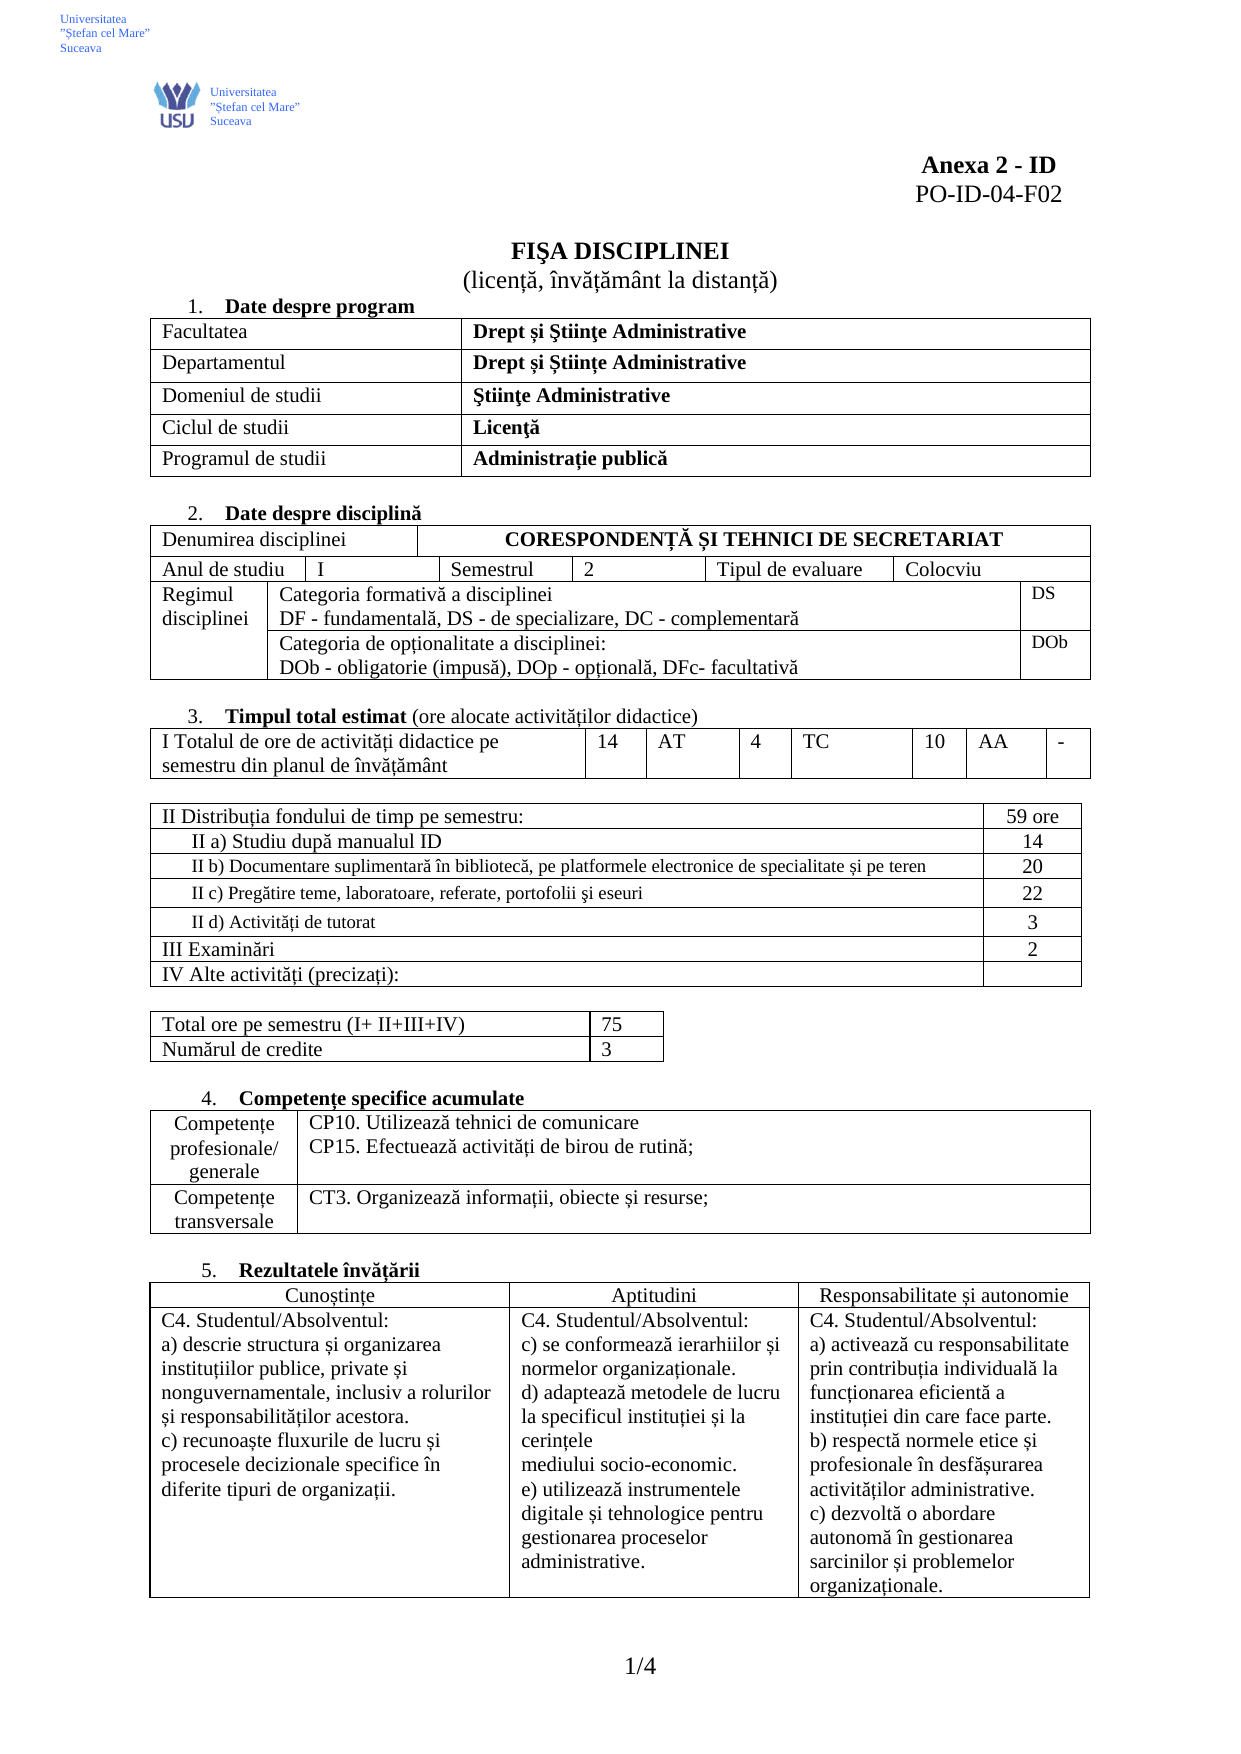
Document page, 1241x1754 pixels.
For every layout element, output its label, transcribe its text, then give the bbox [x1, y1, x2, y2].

table_header - [1047, 729, 1090, 777]
table_cell C4. Studentul/Absolventul: c) se conformează ierarhiilor și normelor organizaționale. d) adaptează metodele de lucru la specificul instituției și la cerințele mediului socio-economic. e) utilizează instrumentele digitale și tehnologice pentru gestionarea proceselor administrative. [510, 1308, 798, 1597]
table_header Facultatea [151, 319, 461, 349]
table_header Drept și Ştiinţe Administrative [462, 319, 1090, 349]
table_cell Numărul de credite [151, 1037, 589, 1061]
table_cell II c) Pregătire teme, laboratoare, referate, portofolii şi eseuri [151, 879, 983, 907]
table_header CORESPONDENȚĂ ȘI TEHNICI DE SECRETARIAT [418, 526, 1090, 556]
table_cell Ciclul de studii [151, 415, 461, 445]
table_cell III Examinări [151, 937, 983, 961]
table_header 4 [740, 729, 791, 777]
table_cell I [306, 557, 439, 581]
picture [150, 73, 203, 132]
table_cell Tipul de evaluare [706, 557, 893, 581]
text Anexa 2 - ID [814, 150, 1090, 179]
table_cell 22 [984, 879, 1081, 907]
table_header AT [647, 729, 739, 777]
table_header Competențe profesionale/ generale [151, 1111, 297, 1183]
table_header Aptitudini [510, 1283, 798, 1307]
table_cell 14 [984, 829, 1081, 853]
table_cell 3 [984, 908, 1081, 936]
table_cell 3 [591, 1037, 663, 1061]
table_cell Programul de studii [151, 446, 461, 476]
table_cell Colocviu [894, 557, 1090, 581]
table_header Cunoștințe [151, 1283, 509, 1307]
table_cell IV Alte activități (precizați): [151, 962, 983, 986]
table_header 14 [586, 729, 646, 777]
text (licență, învățământ la distanță) [150, 265, 1090, 294]
table_cell CT3. Organizează informații, obiecte și resurse; [298, 1185, 1090, 1233]
table_cell Categoria formativă a disciplinei DF - fundamentală, DS - de specializare, DC - complementară [268, 582, 1020, 630]
table_header I Totalul de ore de activități didactice pe semestru din planul de învățământ [151, 729, 585, 777]
table_cell [984, 962, 1081, 986]
table_cell Ştiinţe Administrative [462, 383, 1090, 413]
table_cell Licenţă [462, 415, 1090, 445]
table_cell Administrație publică [462, 446, 1090, 476]
table_cell Competențe transversale [151, 1185, 297, 1233]
table_cell Departamentul [151, 350, 461, 382]
table_header CP10. Utilizează tehnici de comunicare CP15. Efectuează activități de birou de rutină; [298, 1111, 1090, 1183]
text PO-ID-04-F02 [150, 179, 1090, 207]
list Competențe specifice acumulate [201, 1086, 1090, 1110]
list Rezultatele învățării [201, 1258, 1090, 1282]
table_cell 20 [984, 854, 1081, 878]
table_cell Drept și Științe Administrative [462, 350, 1090, 382]
table_cell Regimul disciplinei [151, 582, 267, 679]
table_cell C4. Studentul/Absolventul: a) descrie structura și organizarea instituțiilor publice, private și nonguvernamentale, inclusiv a rolurilor și responsabilităților acestora. c) recunoaște fluxurile de lucru și procesele decizionale specifice în diferite tipuri de organizații. [151, 1308, 509, 1597]
table_cell Categoria de opționalitate a disciplinei: DOb - obligatorie (impusă), DOp - opțională, DFc- facultativă [268, 631, 1020, 679]
table_cell C4. Studentul/Absolventul: a) activează cu responsabilitate prin contribuția individuală la funcționarea eficientă a instituției din care face parte. b) respectă normele etice și profesionale în desfășurarea activităților administrative. c) dezvoltă o abordare autonomă în gestionarea sarcinilor și problemelor organizaționale. [799, 1308, 1089, 1597]
table_header 59 ore [984, 804, 1081, 828]
list Timpul total estimat (ore alocate activităților didactice) [187, 704, 1090, 728]
table_cell II d) Activități de tutorat [151, 908, 983, 936]
list Date despre disciplină [187, 501, 1090, 525]
table_cell II b) Documentare suplimentară în bibliotecă, pe platformele electronice de specialitate și pe teren [151, 854, 983, 878]
table_header 10 [913, 729, 966, 777]
table_cell II a) Studiu după manualul ID [151, 829, 983, 853]
table_cell Semestrul [440, 557, 572, 581]
table_header TC [792, 729, 912, 777]
table_cell DOb [1021, 631, 1090, 679]
table_cell Domeniul de studii [151, 383, 461, 413]
text FIŞA DISCIPLINEI [150, 236, 1090, 265]
list Date despre program [187, 294, 1090, 318]
table_cell 2 [984, 937, 1081, 961]
table_header AA [967, 729, 1046, 777]
table_header Denumirea disciplinei [151, 526, 417, 556]
table_header Total ore pe semestru (I+ II+III+IV) [151, 1012, 589, 1036]
table_cell Anul de studiu [151, 557, 305, 581]
table_cell 2 [573, 557, 705, 581]
table_header 75 [591, 1012, 663, 1036]
table_header Responsabilitate și autonomie [799, 1283, 1089, 1307]
table_cell DS [1021, 582, 1090, 630]
table_header II Distribuția fondului de timp pe semestru: [151, 804, 983, 828]
